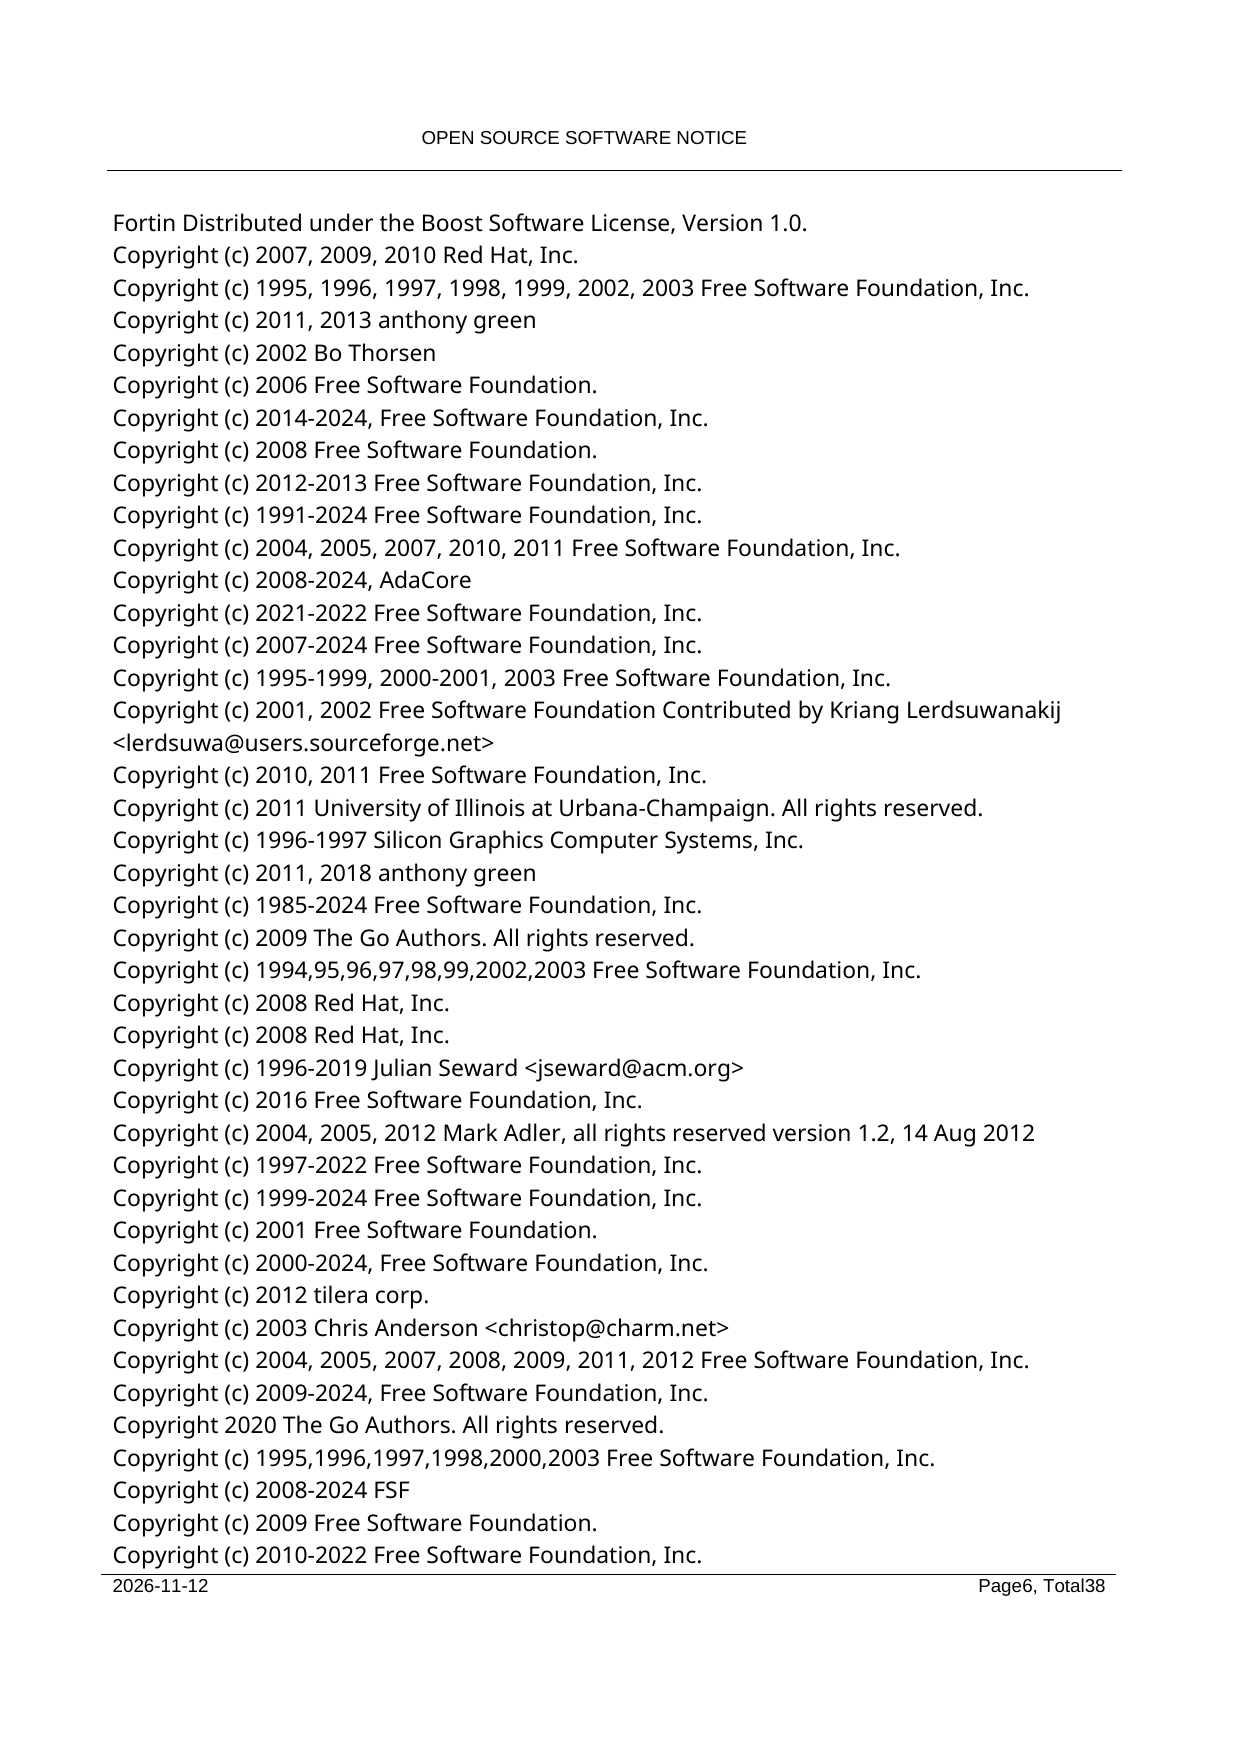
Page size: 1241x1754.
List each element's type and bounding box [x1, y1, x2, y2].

text [112, 206, 1128, 1571]
